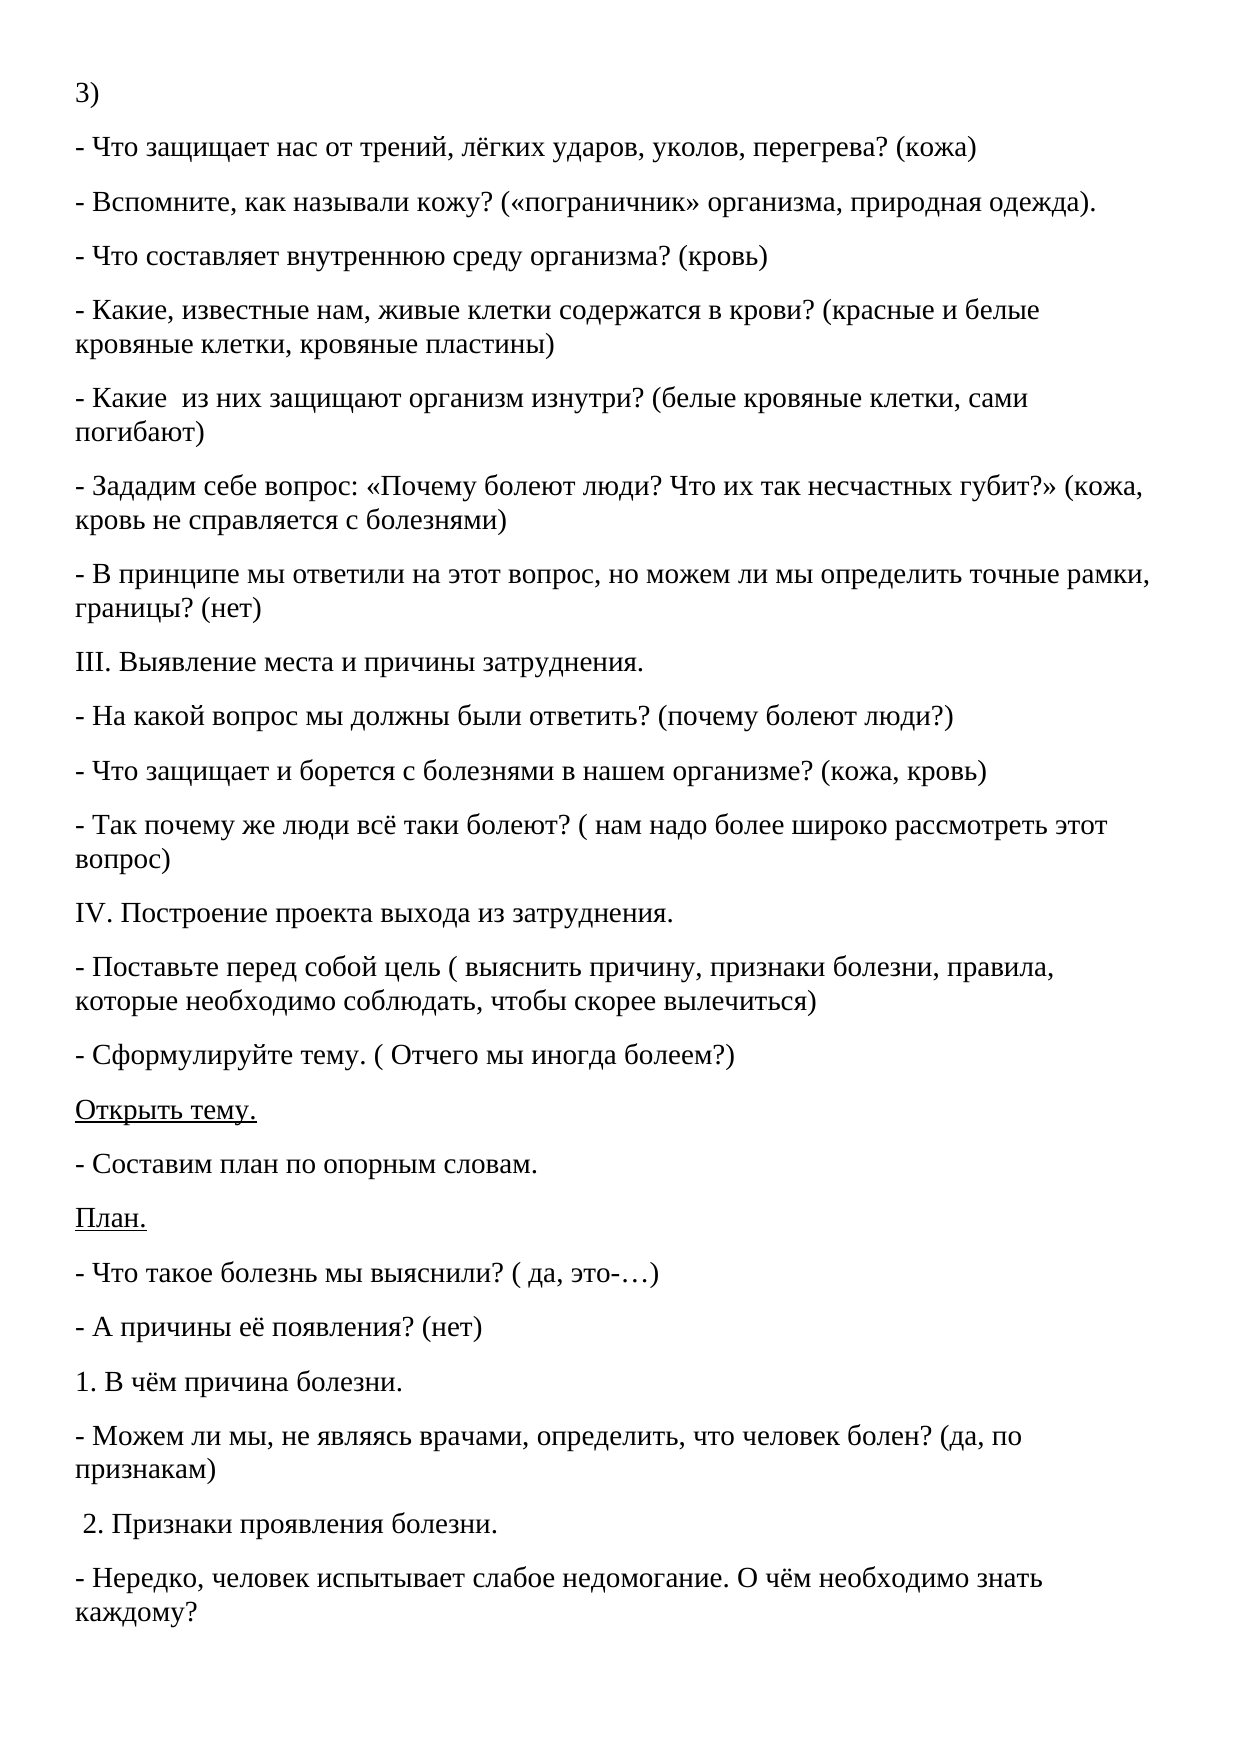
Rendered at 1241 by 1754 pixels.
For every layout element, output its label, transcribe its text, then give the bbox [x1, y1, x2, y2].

text Открыть тему. [75, 1092, 1165, 1125]
text - Какие из них защищают организм изнутри? (белые кровяные клетки, сами погибают) [75, 380, 1165, 447]
text - Нередко, человек испытывает слабое недомогание. О чём необходимо знать каждому? [75, 1560, 1165, 1627]
text 3) [75, 75, 1165, 108]
text - В принципе мы ответили на этот вопрос, но можем ли мы определить точные рамки, границы? (нет) [75, 556, 1165, 623]
text - Что защищает и борется с болезнями в нашем организме? (кожа, кровь) [75, 753, 1165, 786]
text IV. Построение проекта выхода из затруднения. [75, 895, 1165, 929]
text План. [75, 1201, 1165, 1234]
text - А причины её появления? (нет) [75, 1309, 1165, 1343]
text - Что составляет внутреннюю среду организма? (кровь) [75, 238, 1165, 272]
text - Поставьте перед собой цель ( выяснить причину, признаки болезни, правила, которые необходимо соблюдать, чтобы скорее вылечиться) [75, 949, 1165, 1017]
text - Сформулируйте тему. ( Отчего мы иногда болеем?) [75, 1037, 1165, 1071]
text - Какие, известные нам, живые клетки содержатся в крови? (красные и белые кровяные клетки, кровяные пластины) [75, 292, 1165, 359]
text - Можем ли мы, не являясь врачами, определить, что человек болен? (да, по признакам) [75, 1418, 1165, 1485]
text - Вспомните, как называли кожу? («пограничник» организма, природная одежда). [75, 184, 1165, 217]
text - Составим план по опорным словам. [75, 1146, 1165, 1180]
text 1. В чём причина болезни. [75, 1364, 1165, 1397]
text - Что защищает нас от трений, лёгких ударов, уколов, перегрева? (кожа) [75, 129, 1165, 163]
text - Так почему же люди всё таки болеют? ( нам надо более широко рассмотреть этот вопрос) [75, 807, 1165, 874]
text 2. Признаки проявления болезни. [75, 1506, 1165, 1539]
text - На какой вопрос мы должны были ответить? (почему болеют люди?) [75, 698, 1165, 732]
text - Зададим себе вопрос: «Почему болеют люди? Что их так несчастных губит?» (кожа, кровь не справляется с болезнями) [75, 468, 1165, 535]
text - Что такое болезнь мы выяснили? ( да, это-…) [75, 1255, 1165, 1288]
text III. Выявление места и причины затруднения. [75, 644, 1165, 678]
